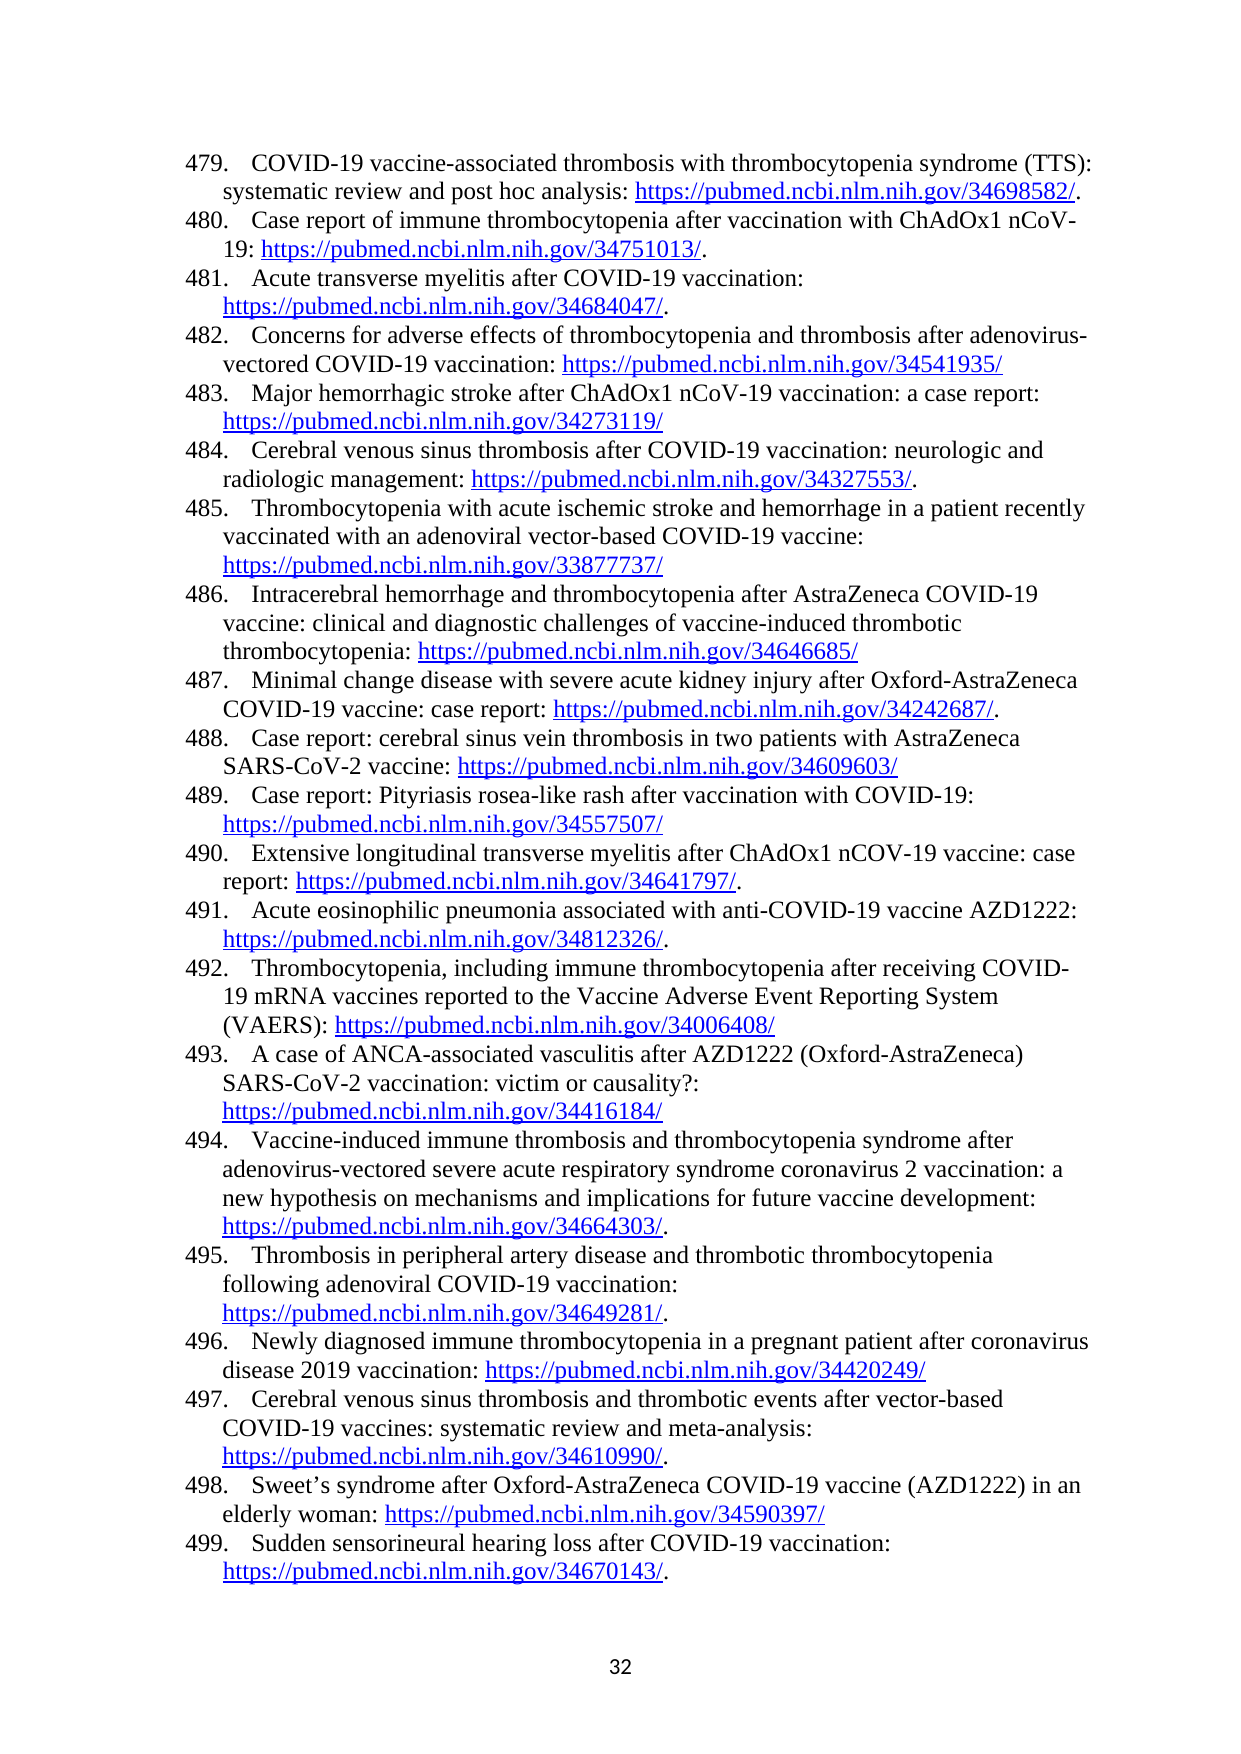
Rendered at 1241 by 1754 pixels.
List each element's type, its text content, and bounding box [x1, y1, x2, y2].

list Intracerebral hemorrhage and thrombocytopenia after AstraZeneca COVID-19 vaccine: clinical and diagnostic challenges of vaccine-induced thrombotic thrombocytopenia: https://pubmed.ncbi.nlm.nih.gov/34646685/ [185, 579, 1093, 665]
list Vaccine-induced immune thrombosis and thrombocytopenia syndrome after adenovirus-vectored severe acute respiratory syndrome coronavirus 2 vaccination: a new hypothesis on mechanisms and implications for future vaccine development: https://pubmed.ncbi.nlm.nih.gov/34664303/. [185, 1125, 1093, 1240]
list COVID-19 vaccine-associated thrombosis with thrombocytopenia syndrome (TTS): systematic review and post hoc analysis: https://pubmed.ncbi.nlm.nih.gov/34698582/. [185, 148, 1093, 205]
list Case report: Pityriasis rosea-like rash after vaccination with COVID-19: https://pubmed.ncbi.nlm.nih.gov/34557507/ [185, 780, 1093, 838]
list Thrombocytopenia, including immune thrombocytopenia after receiving COVID-19 mRNA vaccines reported to the Vaccine Adverse Event Reporting System (VAERS): https://pubmed.ncbi.nlm.nih.gov/34006408/ [185, 953, 1093, 1039]
list Cerebral venous sinus thrombosis and thrombotic events after vector-based COVID-19 vaccines: systematic review and meta-analysis: https://pubmed.ncbi.nlm.nih.gov/34610990/. [185, 1384, 1093, 1470]
list Major hemorrhagic stroke after ChAdOx1 nCoV-19 vaccination: a case report: https://pubmed.ncbi.nlm.nih.gov/34273119/ [185, 378, 1093, 435]
list Sudden sensorineural hearing loss after COVID-19 vaccination: https://pubmed.ncbi.nlm.nih.gov/34670143/. [185, 1528, 1093, 1585]
list A case of ANCA-associated vasculitis after AZD1222 (Oxford-AstraZeneca) SARS-CoV-2 vaccination: victim or causality?: https://pubmed.ncbi.nlm.nih.gov/34416184/ [185, 1039, 1093, 1125]
list Minimal change disease with severe acute kidney injury after Oxford-AstraZeneca COVID-19 vaccine: case report: https://pubmed.ncbi.nlm.nih.gov/34242687/. [185, 665, 1093, 723]
list Sweet’s syndrome after Oxford-AstraZeneca COVID-19 vaccine (AZD1222) in an elderly woman: https://pubmed.ncbi.nlm.nih.gov/34590397/ [185, 1470, 1093, 1528]
list Cerebral venous sinus thrombosis after COVID-19 vaccination: neurologic and radiologic management: https://pubmed.ncbi.nlm.nih.gov/34327553/. [185, 435, 1093, 493]
list Case report: cerebral sinus vein thrombosis in two patients with AstraZeneca SARS-CoV-2 vaccine: https://pubmed.ncbi.nlm.nih.gov/34609603/ [185, 723, 1093, 780]
list Thrombosis in peripheral artery disease and thrombotic thrombocytopenia following adenoviral COVID-19 vaccination: https://pubmed.ncbi.nlm.nih.gov/34649281/. [185, 1240, 1093, 1326]
list Thrombocytopenia with acute ischemic stroke and hemorrhage in a patient recently vaccinated with an adenoviral vector-based COVID-19 vaccine: https://pubmed.ncbi.nlm.nih.gov/33877737/ [185, 493, 1093, 579]
list Case report of immune thrombocytopenia after vaccination with ChAdOx1 nCoV-19: https://pubmed.ncbi.nlm.nih.gov/34751013/. [185, 205, 1093, 263]
list Acute eosinophilic pneumonia associated with anti-COVID-19 vaccine AZD1222: https://pubmed.ncbi.nlm.nih.gov/34812326/. [185, 895, 1093, 953]
list Newly diagnosed immune thrombocytopenia in a pregnant patient after coronavirus disease 2019 vaccination: https://pubmed.ncbi.nlm.nih.gov/34420249/ [185, 1326, 1093, 1384]
list Acute transverse myelitis after COVID-19 vaccination: https://pubmed.ncbi.nlm.nih.gov/34684047/. [185, 263, 1093, 320]
list Extensive longitudinal transverse myelitis after ChAdOx1 nCOV-19 vaccine: case report: https://pubmed.ncbi.nlm.nih.gov/34641797/. [185, 838, 1093, 895]
list Concerns for adverse effects of thrombocytopenia and thrombosis after adenovirus-vectored COVID-19 vaccination: https://pubmed.ncbi.nlm.nih.gov/34541935/ [185, 320, 1093, 378]
